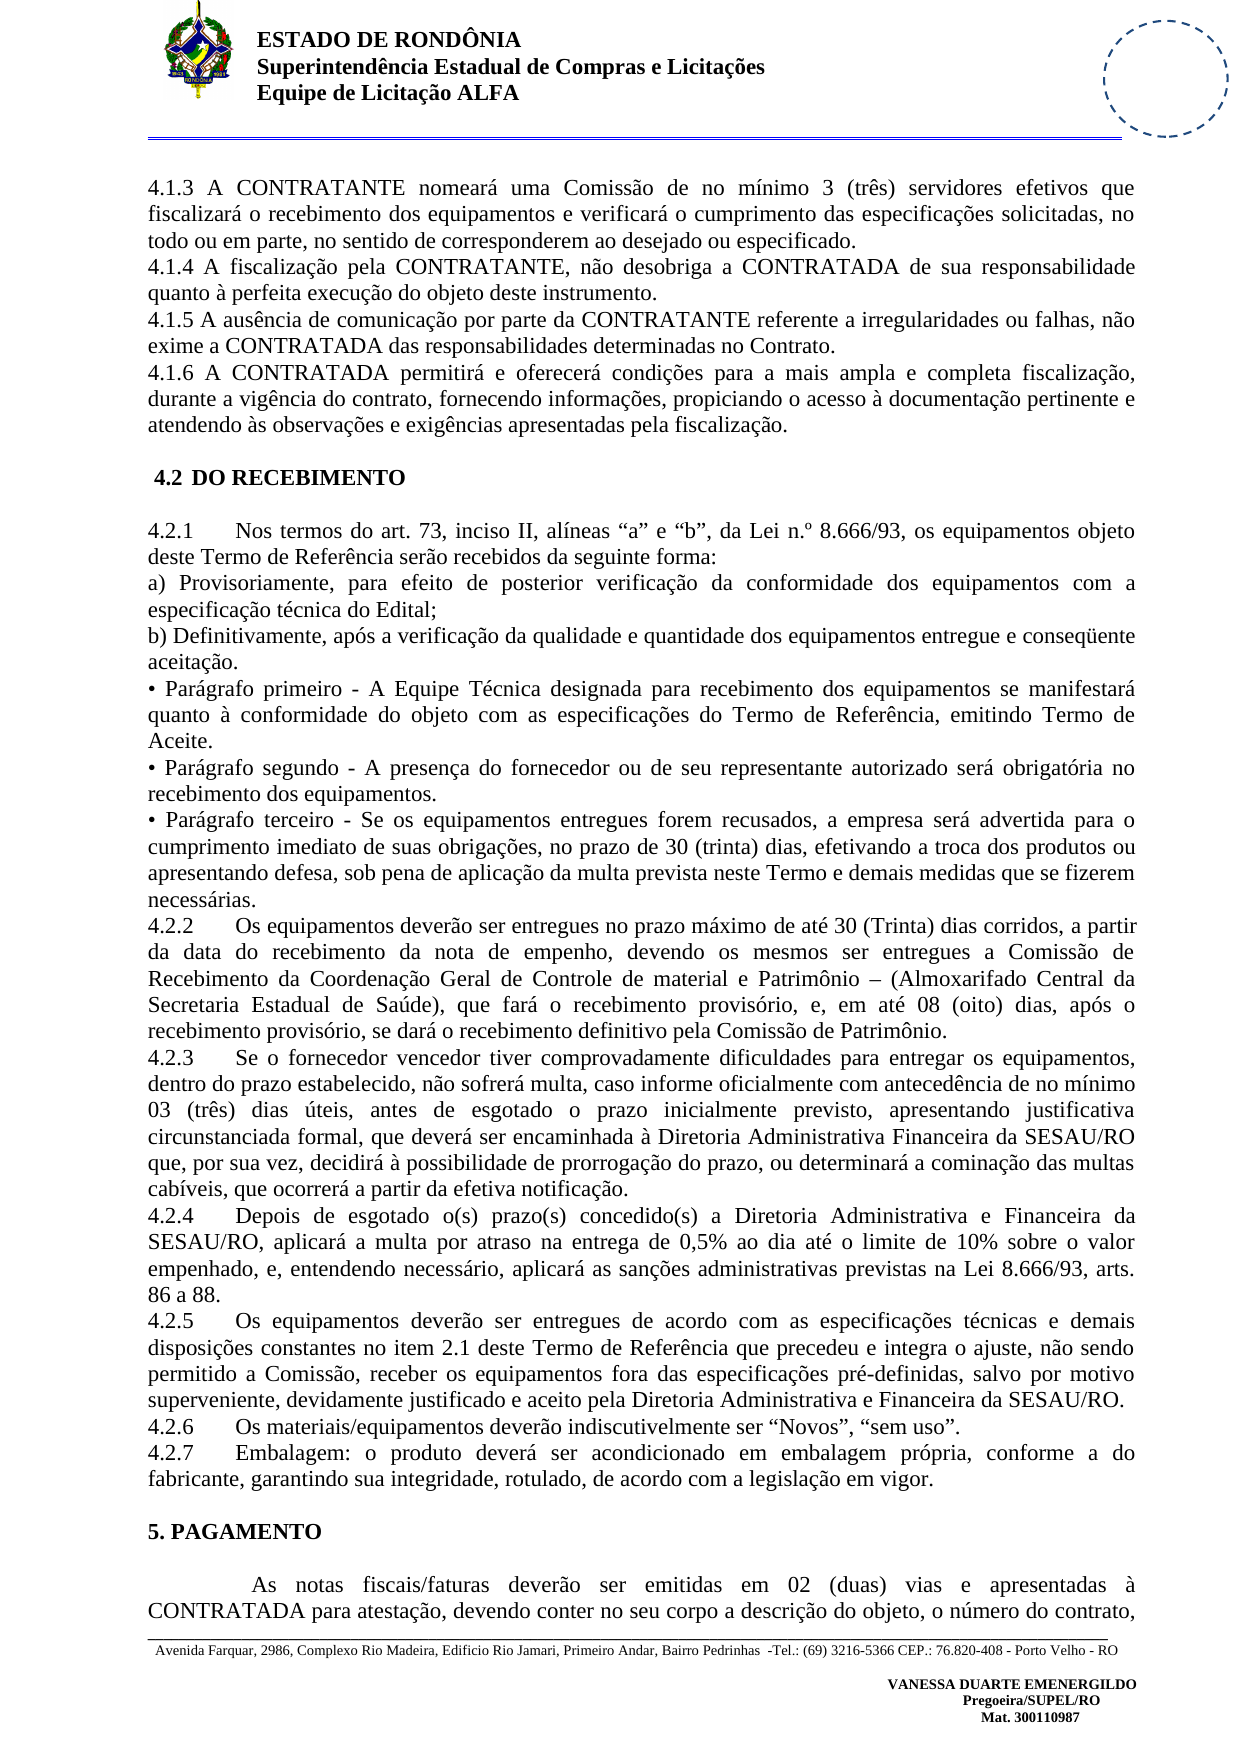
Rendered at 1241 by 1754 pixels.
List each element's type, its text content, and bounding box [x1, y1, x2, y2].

list Nos termos do art. 73, inciso II, alíneas “a” e “b”, da Lei n.º 8.666/93, os equipamentos objeto deste Termo de Referência serão recebidos da seguinte forma: [148, 517, 1137, 569]
list Embalagem: o produto deverá ser acondicionado em embalagem própria, conforme a do fabricante, garantindo sua integridade, rotulado, de acordo com a legislação em vigor. [148, 1439, 1137, 1492]
picture [162, 0, 235, 100]
text • Parágrafo segundo - A presença do fornecedor ou de seu representante autorizado será obrigatória no recebimento dos equipamentos. [148, 754, 1137, 807]
list Se o fornecedor vencedor tiver comprovadamente dificuldades para entregar os equipamentos, dentro do prazo estabelecido, não sofrerá multa, caso informe oficialmente com antecedência de no mínimo 03 (três) dias úteis, antes de esgotado o prazo inicialmente previsto, apresentando justificativa circunstanciada formal, que deverá ser encaminhada à Diretoria Administrativa Financeira da SESAU/RO que, por sua vez, decidirá à possibilidade de prorrogação do prazo, ou determinará a cominação das multas cabíveis, que ocorrerá a partir da efetiva notificação. [148, 1044, 1137, 1202]
text b) Definitivamente, após a verificação da qualidade e quantidade dos equipamentos entregue e conseqüente aceitação. [148, 622, 1137, 675]
text • Parágrafo terceiro - Se os equipamentos entregues forem recusados, a empresa será advertida para o cumprimento imediato de suas obrigações, no prazo de 30 (trinta) dias, efetivando a troca dos produtos ou apresentando defesa, sob pena de aplicação da multa prevista neste Termo e demais medidas que se fizerem necessárias. [148, 807, 1137, 912]
text 4.1.3 A CONTRATANTE nomeará uma Comissão de no mínimo 3 (três) servidores efetivos que fiscalizará o recebimento dos equipamentos e verificará o cumprimento das especificações solicitadas, no todo ou em parte, no sentido de corresponderem ao desejado ou especificado. [148, 174, 1137, 253]
text • Parágrafo primeiro - A Equipe Técnica designada para recebimento dos equipamentos se manifestará quanto à conformidade do objeto com as especificações do Termo de Referência, emitindo Termo de Aceite. [148, 675, 1137, 754]
list Os equipamentos deverão ser entregues no prazo máximo de até 30 (Trinta) dias corridos, a partir da data do recebimento da nota de empenho, devendo os mesmos ser entregues a Comissão de Recebimento da Coordenação Geral de Controle de material e Patrimônio – (Almoxarifado Central da Secretaria Estadual de Saúde), que fará o recebimento provisório, e, em até 08 (oito) dias, após o recebimento provisório, se dará o recebimento definitivo pela Comissão de Patrimônio. [148, 912, 1137, 1044]
list Depois de esgotado o(s) prazo(s) concedido(s) a Diretoria Administrativa e Financeira da SESAU/RO, aplicará a multa por atraso na entrega de 0,5% ao dia até o limite de 10% sobre o valor empenhado, e, entendendo necessário, aplicará as sanções administrativas previstas na Lei 8.666/93, arts. 88. [148, 1202, 1137, 1307]
list Os materiais/equipamentos deverão indiscutivelmente ser “Novos”, “sem uso”. [148, 1413, 1137, 1439]
text 4.1.5 A ausência de comunicação por parte da CONTRATANTE referente a irregularidades ou falhas, não exime a CONTRATADA das responsabilidades determinadas no Contrato. [148, 306, 1137, 358]
text 4.1.6 A CONTRATADA permitirá e oferecerá condições para a mais ampla e completa fiscalização, durante a vigência do contrato, fornecendo informações, propiciando o acesso à documentação pertinente e atendendo às observações e exigências apresentadas pela fiscalização. [148, 358, 1137, 438]
text a) Provisoriamente, para efeito de posterior verificação da conformidade dos equipamentos com a especificação técnica do Edital; [148, 569, 1137, 622]
list Os equipamentos deverão ser entregues de acordo com as especificações técnicas e demais disposições constantes no item 2.1 deste Termo de Referência que precedeu e integra o ajuste, não sendo permitido a Comissão, receber os equipamentos fora das especificações pré-definidas, salvo por motivo superveniente, devidamente justificado e aceito pela Diretoria Administrativa e Financeira da SESAU/RO. [148, 1307, 1137, 1413]
text 5. PAGAMENTO [148, 1518, 1137, 1544]
text 4.1.4 A fiscalização pela CONTRATANTE, não desobriga a CONTRATADA de sua responsabilidade quanto à perfeita execução do objeto deste instrumento. [148, 253, 1137, 306]
list DO RECEBIMENTO [154, 464, 1137, 490]
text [148, 1571, 1137, 1623]
